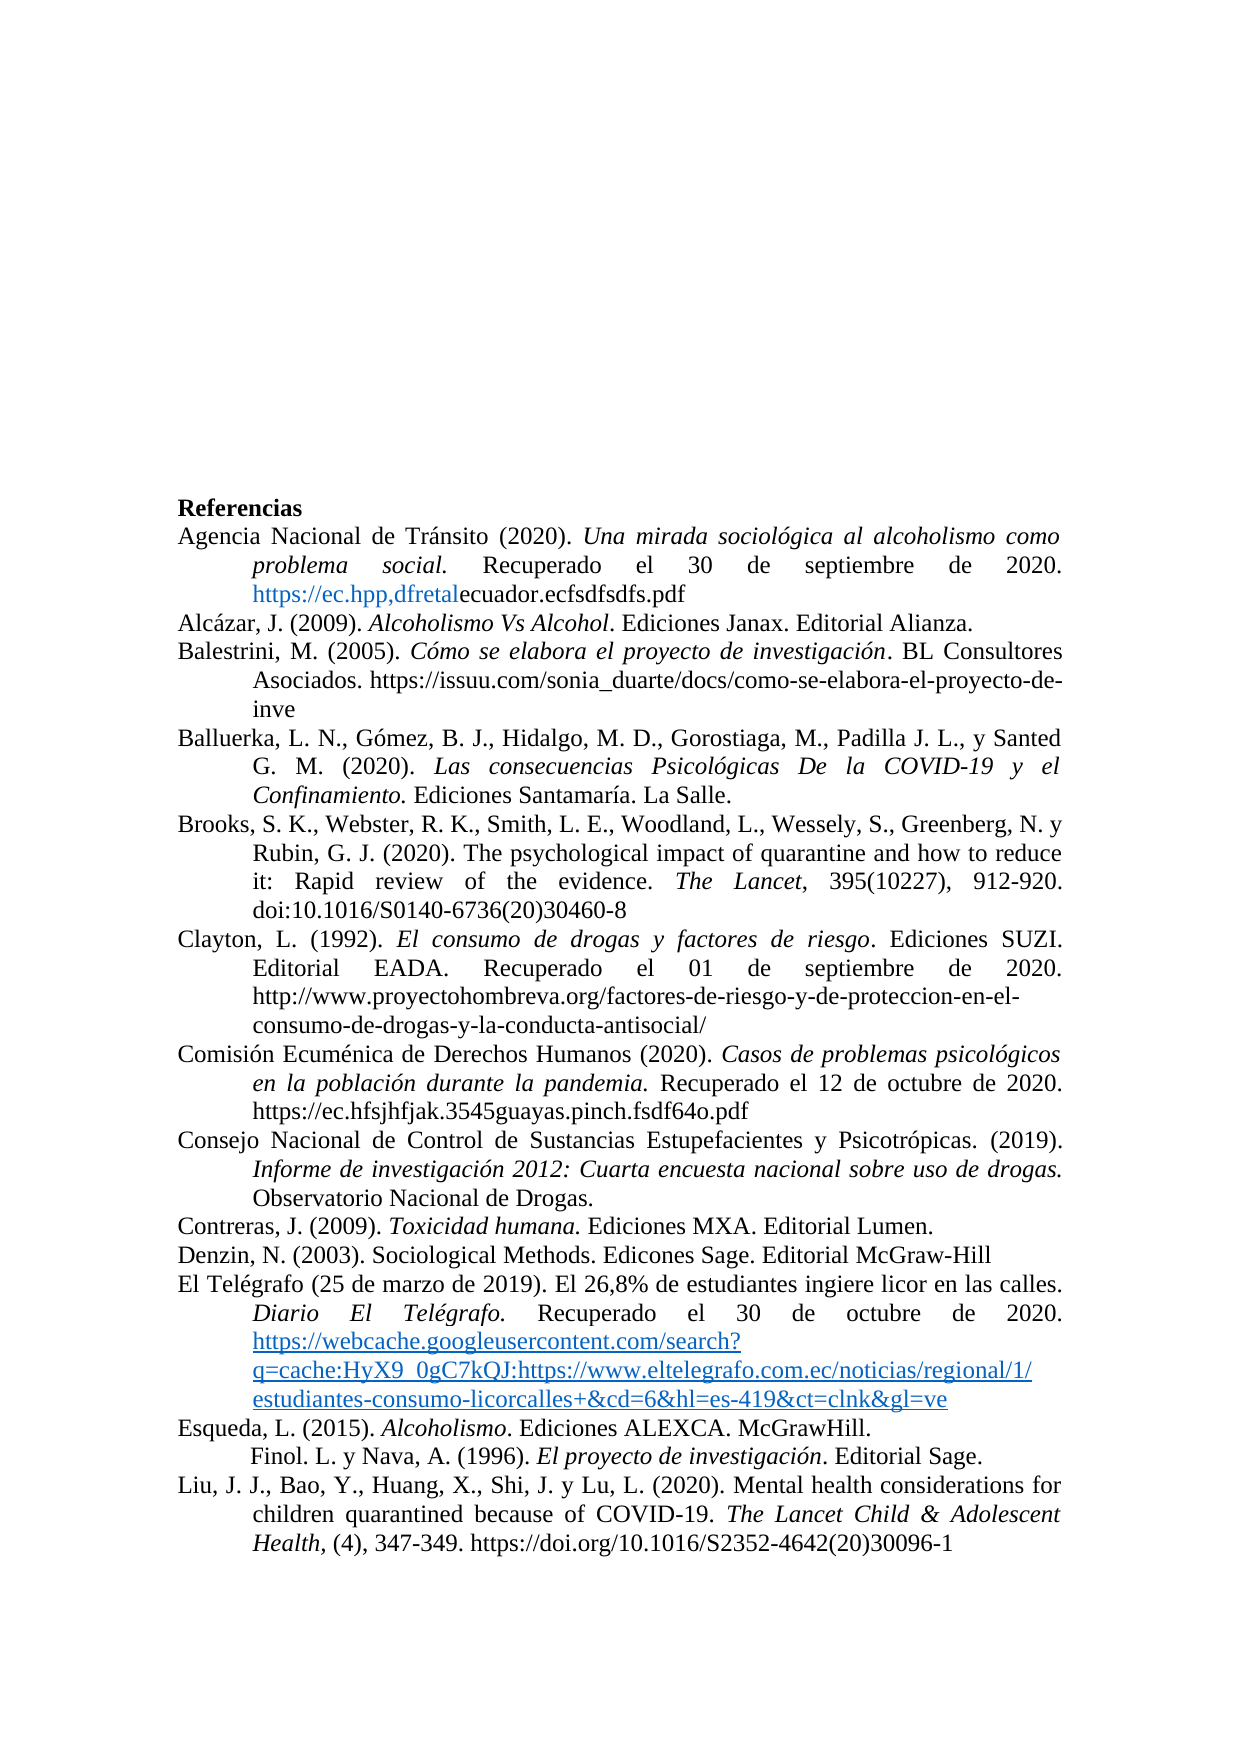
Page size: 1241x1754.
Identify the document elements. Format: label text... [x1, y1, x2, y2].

text Contreras, J. (2009). Toxicidad humana. Ediciones MXA. Editorial Lumen. [177, 1211, 1063, 1240]
text Denzin, N. (2003). Sociological Methods. Edicones Sage. Editorial McGraw-Hill [177, 1240, 1063, 1269]
text Liu, J. J., Bao, Y., Huang, X., Shi, J. y Lu, L. (2020). Mental health considerations for children quarantined because of COVID-19. The Lancet Child & Adolescent Health, (4), 347-349. https://doi.org/10.1016/S2352-4642(20)30096-1 [177, 1470, 1063, 1556]
text El Telégrafo (25 de marzo de 2019). El 26,8% de estudiantes ingiere licor en las calles. Diario El Telégrafo. Recuperado el 30 de octubre de 2020. https://webcache.googleusercontent.com/search?q=cache:HyX9_0gC7kQJ:https://www.eltelegrafo.com.ec/noticias/regional/1/estudiantes-consumo-licorcalles+&cd=6&hl=es-419&ct=clnk&gl=ve [177, 1269, 1063, 1413]
text Comisión Ecuménica de Derechos Humanos (2020). Casos de problemas psicológicos en la población durante la pandemia. Recuperado el 12 de octubre de 2020. https://ec.hfsjhfjak.3545guayas.pinch.fsdf64o.pdf [177, 1039, 1063, 1125]
text Esqueda, L. (2015). Alcoholismo. Ediciones ALEXCA. McGrawHill. [177, 1413, 1063, 1441]
text Clayton, L. (1992). El consumo de drogas y factores de riesgo. Ediciones SUZI. Editorial EADA. Recuperado el 01 de septiembre de 2020. http://www.proyectohombreva.org/factores-de-riesgo-y-de-proteccion-en-el-consumo-de-drogas-y-la-conducta-antisocial/ [177, 924, 1063, 1039]
text Agencia Nacional de Tránsito (2020). Una mirada sociológica al alcoholismo como problema social. Recuperado el 30 de septiembre de 2020. https://ec.hpp,dfretalecuador.ecfsdfsdfs.pdf [177, 521, 1063, 608]
text Alcázar, J. (2009). Alcoholismo Vs Alcohol. Ediciones Janax. Editorial Alianza. [177, 608, 1063, 636]
text Finol. L. y Nava, A. (1996). El proyecto de investigación. Editorial Sage. [250, 1441, 1063, 1470]
text Balestrini, M. (2005). Cómo se elabora el proyecto de investigación. BL Consultores Asociados. https://issuu.com/sonia_duarte/docs/como-se-elabora-el-proyecto-de-inve [177, 636, 1063, 723]
text Balluerka, L. N., Gómez, B. J., Hidalgo, M. D., Gorostiaga, M., Padilla J. L., y Santed G. M. (2020). Las consecuencias Psicológicas De la COVID-19 y el Confinamiento. Ediciones Santamaría. La Salle. [177, 723, 1063, 809]
text Brooks, S. K., Webster, R. K., Smith, L. E., Woodland, L., Wessely, S., Greenberg, N. y Rubin, G. J. (2020). The psychological impact of quarantine and how to reduce it: Rapid review of the evidence. The Lancet, 395(10227), 912-920. doi:10.1016/S0140-6736(20)30460-8 [177, 809, 1063, 924]
text Consejo Nacional de Control de Sustancias Estupefacientes y Psicotrópicas. (2019). Informe de investigación 2012: Cuarta encuesta nacional sobre uso de drogas. Observatorio Nacional de Drogas. [177, 1125, 1063, 1211]
subtitle Referencias [177, 493, 1063, 521]
